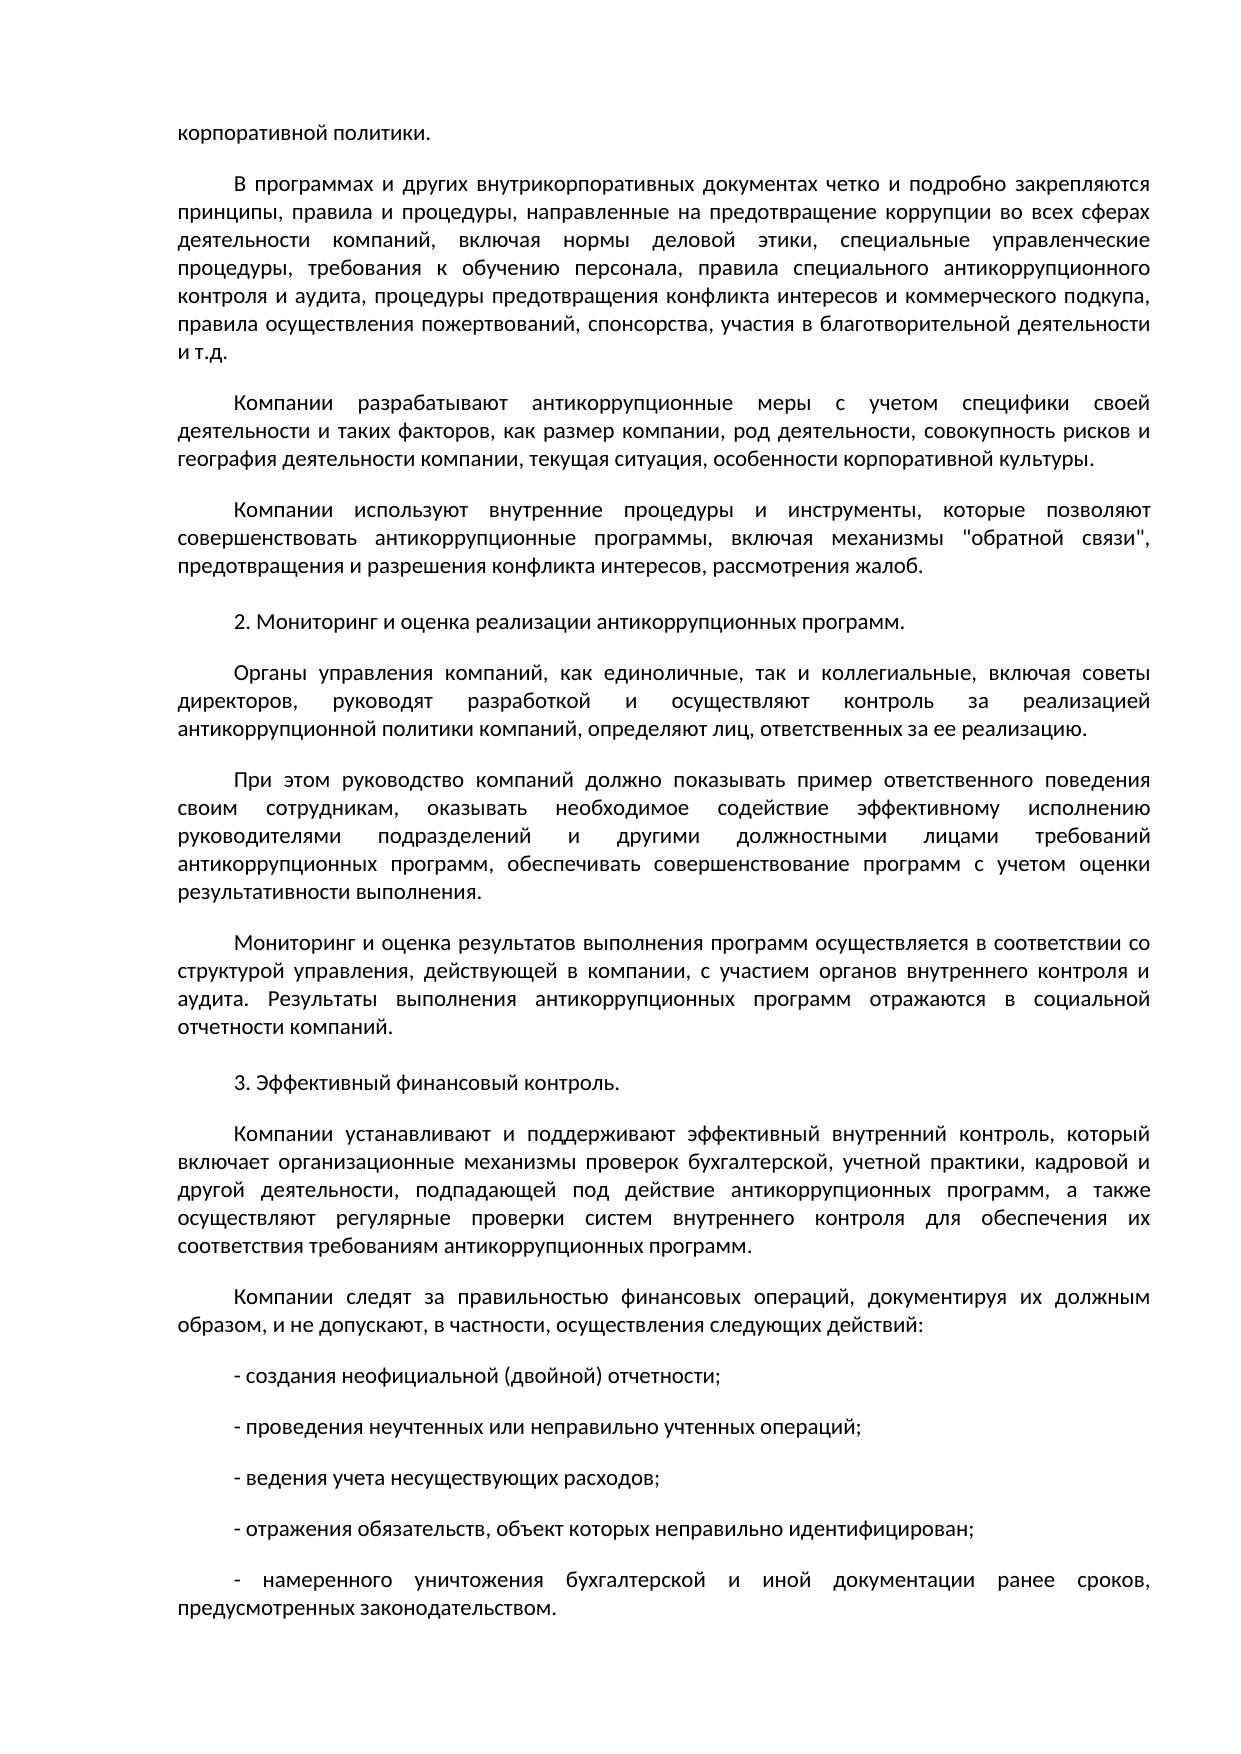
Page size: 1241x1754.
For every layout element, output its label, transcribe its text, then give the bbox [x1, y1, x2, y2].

text - проведения неучтенных или неправильно учтенных операций; [177, 1412, 1152, 1440]
text - намеренного уничтожения бухгалтерской и иной документации ранее сроков, предусмотренных законодательством. [177, 1565, 1152, 1621]
text В программах и других внутрикорпоративных документах четко и подробно закрепляются принципы, правила и процедуры, направленные на предотвращение коррупции во всех сферах деятельности компаний, включая нормы деловой этики, специальные управленческие процедуры, требования к обучению персонала, правила специального антикоррупционного контроля и аудита, процедуры предотвращения конфликта интересов и коммерческого подкупа, правила осуществления пожертвований, спонсорства, участия в благотворительной деятельности и т.д. [177, 169, 1152, 365]
text Компании используют внутренние процедуры и инструменты, которые позволяют совершенствовать антикоррупционные программы, включая механизмы "обратной связи", предотвращения и разрешения конфликта интересов, рассмотрения жалоб. [177, 495, 1152, 579]
text При этом руководство компаний должно показывать пример ответственного поведения своим сотрудникам, оказывать необходимое содействие эффективному исполнению руководителями подразделений и другими должностными лицами требований антикоррупционных программ, обеспечивать совершенствование программ с учетом оценки результативности выполнения. [177, 765, 1152, 905]
text - создания неофициальной (двойной) отчетности; [177, 1361, 1152, 1389]
text Компании следят за правильностью финансовых операций, документируя их должным образом, и не допускают, в частности, осуществления следующих действий: [177, 1282, 1152, 1338]
text 3. Эффективный финансовый контроль. [177, 1068, 1152, 1096]
text - ведения учета несуществующих расходов; [177, 1463, 1152, 1491]
text Компании разрабатывают антикоррупционные меры с учетом специфики своей деятельности и таких факторов, как размер компании, род деятельности, совокупность рисков и география деятельности компании, текущая ситуация, особенности корпоративной культуры. [177, 388, 1152, 472]
text Мониторинг и оценка результатов выполнения программ осуществляется в соответствии со структурой управления, действующей в компании, с участием органов внутреннего контроля и аудита. Результаты выполнения антикоррупционных программ отражаются в социальной отчетности компаний. [177, 928, 1152, 1040]
text - отражения обязательств, объект которых неправильно идентифицирован; [177, 1514, 1152, 1542]
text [177, 118, 1152, 146]
text Компании устанавливают и поддерживают эффективный внутренний контроль, который включает организационные механизмы проверок бухгалтерской, учетной практики, кадровой и другой деятельности, подпадающей под действие антикоррупционных программ, а также осуществляют регулярные проверки систем внутреннего контроля для обеспечения их соответствия требованиям антикоррупционных программ. [177, 1119, 1152, 1259]
text Органы управления компаний, как единоличные, так и коллегиальные, включая советы директоров, руководят разработкой и осуществляют контроль за реализацией антикоррупционной политики компаний, определяют лиц, ответственных за ее реализацию. [177, 658, 1152, 742]
text 2. Мониторинг и оценка реализации антикоррупционных программ. [177, 607, 1152, 635]
